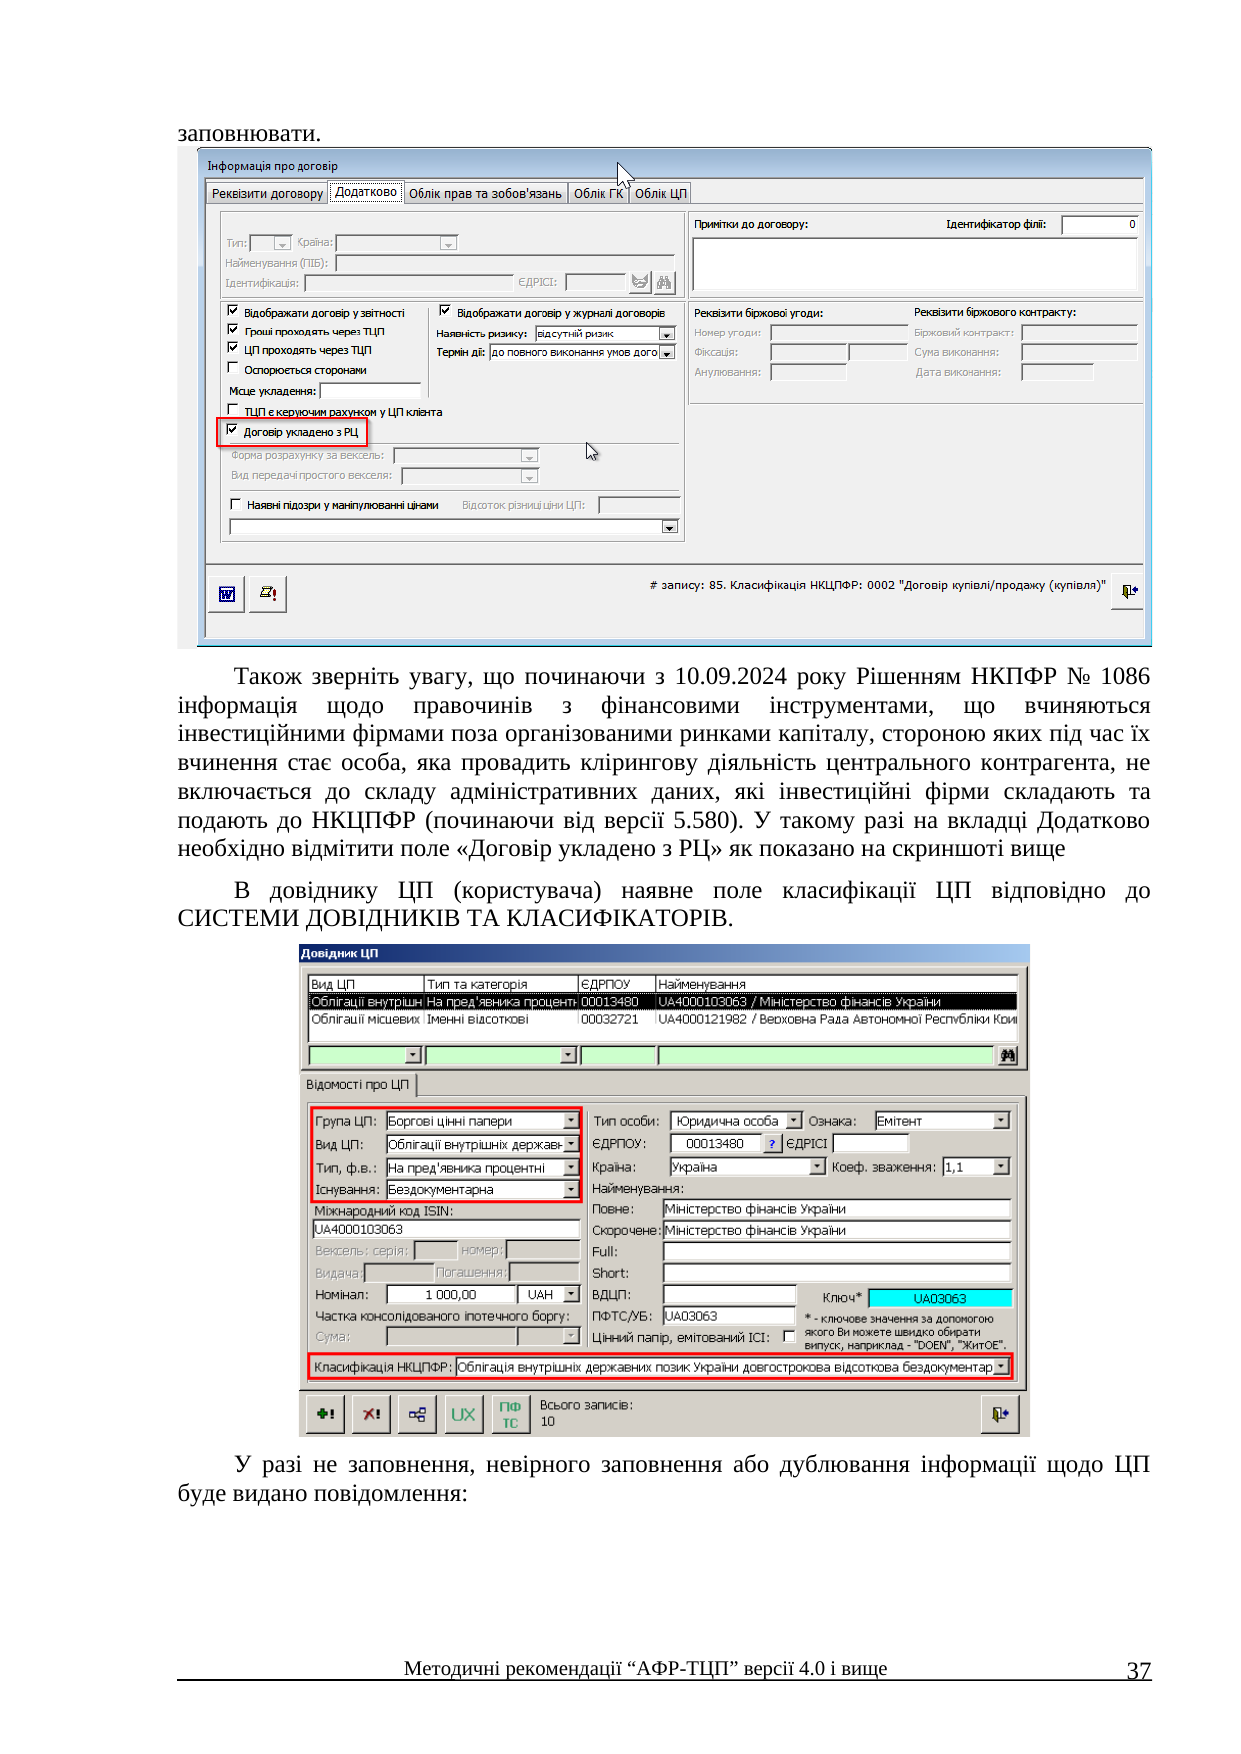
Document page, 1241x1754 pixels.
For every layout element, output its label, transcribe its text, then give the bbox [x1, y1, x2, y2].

text Також зверніть увагу, що починаючи з 10.09.2024 року Рішенням НКПФР № 1086 інформація щодо правочинів з фінансовими інструментами, що вчиняються інвестиційними фірмами поза організованими ринками капіталу, стороною яких під час їх вчинення стає особа, яка провадить клірингову діяльність центрального контрагента, не включається до складу адміністративних даних, які інвестиційні фірми складають та подають до НКЦПФР (починаючи від версії 5.580). У такому разі на вкладці Додатково необхідно відмітити поле «Договір укладено з РЦ» як показано на скриншоті вище [177, 661, 1152, 862]
text В довіднику ЦП (користувача) наявне поле класифікації ЦП відповідно до СИСТЕМИ ДОВІДНИКІВ ТА КЛАСИФІКАТОРІВ. [177, 875, 1152, 932]
picture [177, 146, 1153, 649]
picture [298, 944, 1030, 1437]
text У разі не заповнення, невірного заповнення або дублювання інформації щодо ЦП буде видано повідомлення: [177, 1449, 1152, 1507]
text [177, 118, 1152, 146]
